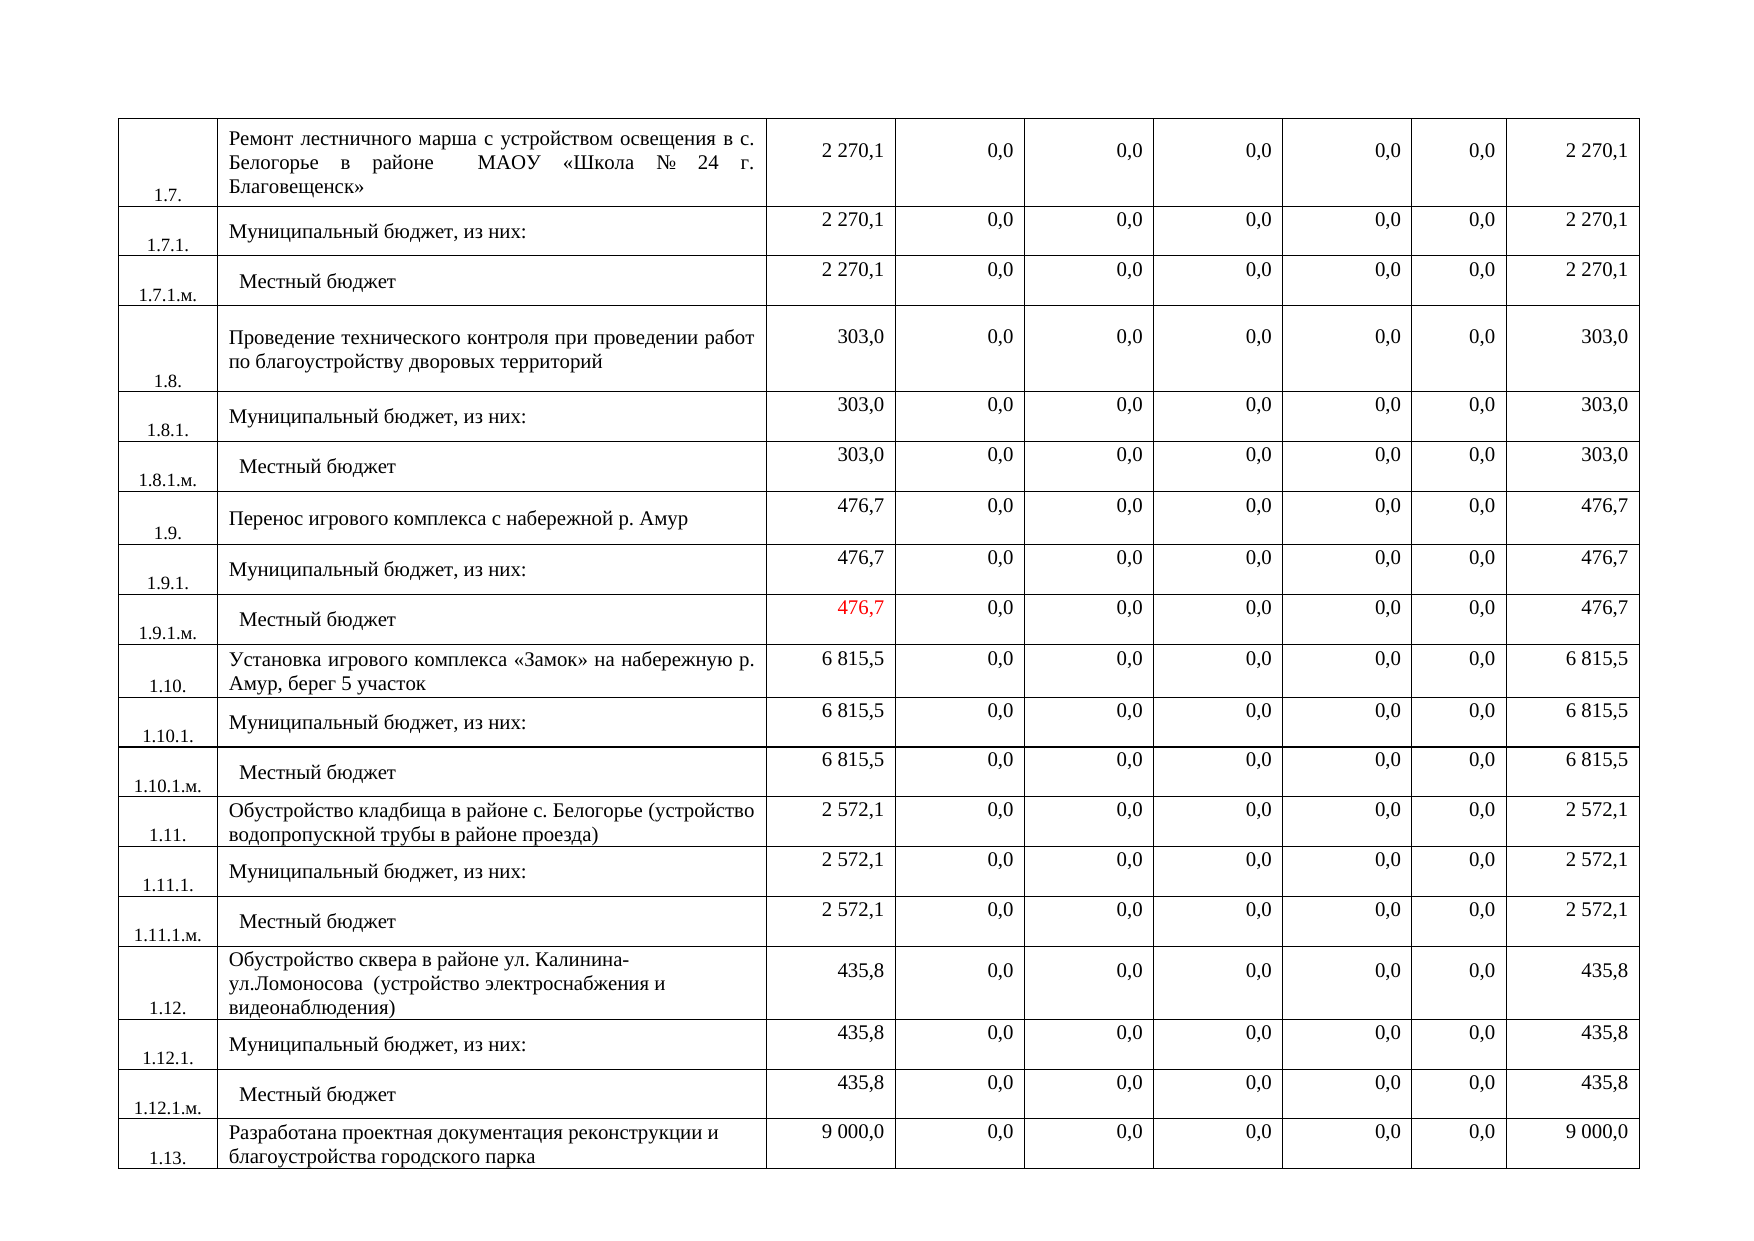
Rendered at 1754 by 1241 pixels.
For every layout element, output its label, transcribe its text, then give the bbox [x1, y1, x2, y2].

table_cell 0,0 [1283, 847, 1411, 896]
table_cell 0,0 [1412, 595, 1506, 643]
table_cell 0,0 [1283, 897, 1411, 946]
table_cell 0,0 [896, 492, 1024, 544]
table_cell 0,0 [1154, 306, 1282, 391]
table_cell 0,0 [896, 1070, 1024, 1118]
table_cell 0,0 [1412, 645, 1506, 697]
table_cell 0,0 [1154, 947, 1282, 1019]
table_cell Обустройство сквера в районе ул. Калинина-ул.Ломоносова (устройство электроснабжения и видеонаблюдения) [218, 947, 766, 1019]
table_cell 1.11. [119, 797, 217, 846]
table_cell 0,0 [1025, 1070, 1153, 1118]
table_cell 9 000,0 [1507, 1119, 1639, 1168]
table_cell 2 270,1 [767, 119, 895, 206]
table_cell Ремонт лестничного марша с устройством освещения в с. Белогорье в районе МАОУ «Школа № 24 г. Благовещенск» [218, 119, 766, 206]
table_cell 0,0 [1412, 1119, 1506, 1168]
table_cell 6 815,5 [1507, 748, 1639, 796]
table_cell 0,0 [896, 442, 1024, 491]
table_cell 0,0 [896, 797, 1024, 846]
table_cell 2 572,1 [767, 797, 895, 846]
table_cell 0,0 [1283, 442, 1411, 491]
table_cell 1.13. [119, 1119, 217, 1168]
table_cell 0,0 [1025, 1020, 1153, 1068]
table_cell 0,0 [1154, 492, 1282, 544]
table_cell 303,0 [767, 392, 895, 441]
table_cell 1.8.1.м. [119, 442, 217, 491]
table_cell 2 572,1 [1507, 847, 1639, 896]
table_cell 6 815,5 [1507, 645, 1639, 697]
table_cell 0,0 [1025, 492, 1153, 544]
table_cell Муниципальный бюджет, из них: [218, 847, 766, 896]
table_cell 0,0 [1283, 492, 1411, 544]
table_cell Муниципальный бюджет, из них: [218, 545, 766, 594]
table_cell 0,0 [1412, 947, 1506, 1019]
table_cell 1.8.1. [119, 392, 217, 441]
table_cell 0,0 [1412, 1020, 1506, 1068]
table_cell 0,0 [1283, 748, 1411, 796]
table_cell 0,0 [1154, 748, 1282, 796]
table_cell 2 270,1 [767, 256, 895, 305]
table_cell 2 270,1 [767, 207, 895, 255]
table_cell 0,0 [1412, 748, 1506, 796]
table_cell 0,0 [1025, 897, 1153, 946]
table_cell 2 572,1 [1507, 897, 1639, 946]
table_cell 0,0 [1283, 1020, 1411, 1068]
table_cell 0,0 [1154, 256, 1282, 305]
table_cell Местный бюджет [218, 897, 766, 946]
table_cell 0,0 [1154, 797, 1282, 846]
table_cell 303,0 [767, 306, 895, 391]
table_cell 435,8 [1507, 1070, 1639, 1118]
table_cell 476,7 [767, 545, 895, 594]
table_cell 0,0 [1025, 947, 1153, 1019]
table_cell 476,7 [767, 492, 895, 544]
table_cell Разработана проектная документация реконструкции и благоустройства городского парка [218, 1119, 766, 1168]
table_cell 0,0 [1412, 698, 1506, 746]
table_cell Перенос игрового комплекса с набережной р. Амур [218, 492, 766, 544]
table_cell 0,0 [1283, 797, 1411, 846]
table_cell 0,0 [1412, 897, 1506, 946]
table_cell 0,0 [1154, 392, 1282, 441]
table_cell 1.12.1. [119, 1020, 217, 1068]
table_cell Местный бюджет [218, 595, 766, 643]
table_cell 0,0 [1412, 1070, 1506, 1118]
table_cell 0,0 [896, 897, 1024, 946]
table_cell Муниципальный бюджет, из них: [218, 1020, 766, 1068]
table_cell 0,0 [896, 306, 1024, 391]
table_cell 0,0 [1025, 545, 1153, 594]
table_cell 0,0 [1154, 847, 1282, 896]
table_cell 0,0 [896, 1119, 1024, 1168]
table_cell 0,0 [896, 595, 1024, 643]
table_cell 0,0 [1412, 797, 1506, 846]
table_cell 6 815,5 [1507, 698, 1639, 746]
table_cell 0,0 [896, 207, 1024, 255]
table_cell 1.9.1.м. [119, 595, 217, 643]
table_cell 0,0 [1412, 545, 1506, 594]
table_cell 0,0 [1412, 492, 1506, 544]
table_cell 1.10.1.м. [119, 748, 217, 796]
table_cell Местный бюджет [218, 748, 766, 796]
table_cell 303,0 [1507, 392, 1639, 441]
table_cell 0,0 [1283, 698, 1411, 746]
table_cell 0,0 [1025, 256, 1153, 305]
table_cell 2 572,1 [767, 847, 895, 896]
table_cell 1.11.1. [119, 847, 217, 896]
table_cell 0,0 [1412, 306, 1506, 391]
table_cell 0,0 [1412, 256, 1506, 305]
table_cell 0,0 [896, 119, 1024, 206]
table_cell 0,0 [1283, 545, 1411, 594]
table_cell 0,0 [1154, 698, 1282, 746]
table_cell 6 815,5 [767, 748, 895, 796]
table_cell 1.7.1.м. [119, 256, 217, 305]
table_cell Обустройство кладбища в районе с. Белогорье (устройство водопропускной трубы в районе проезда) [218, 797, 766, 846]
table_cell 0,0 [1412, 119, 1506, 206]
table_cell 2 572,1 [1507, 797, 1639, 846]
table_cell 435,8 [767, 1070, 895, 1118]
table_cell 0,0 [896, 645, 1024, 697]
table_cell 1.9. [119, 492, 217, 544]
table_cell 0,0 [896, 698, 1024, 746]
table_cell 303,0 [1507, 306, 1639, 391]
table_cell Установка игрового комплекса «Замок» на набережную р. Амур, берег 5 участок [218, 645, 766, 697]
table_cell 0,0 [896, 847, 1024, 896]
table_cell Муниципальный бюджет, из них: [218, 207, 766, 255]
table_cell Местный бюджет [218, 256, 766, 305]
table_cell 1.10.1. [119, 698, 217, 746]
table_cell 0,0 [1025, 847, 1153, 896]
table_cell 0,0 [1283, 1119, 1411, 1168]
table_cell 0,0 [1412, 207, 1506, 255]
table_cell 435,8 [767, 1020, 895, 1068]
table_cell 0,0 [1412, 392, 1506, 441]
table_cell 0,0 [1412, 442, 1506, 491]
table_cell 0,0 [1025, 1119, 1153, 1168]
table_cell 0,0 [1025, 748, 1153, 796]
table_cell 2 270,1 [1507, 256, 1639, 305]
table_cell 476,7 [1507, 492, 1639, 544]
table_cell 0,0 [896, 1020, 1024, 1068]
table_cell 0,0 [1025, 207, 1153, 255]
table_cell Муниципальный бюджет, из них: [218, 698, 766, 746]
table_cell 0,0 [1283, 256, 1411, 305]
table_cell 1.11.1.м. [119, 897, 217, 946]
table_cell 2 270,1 [1507, 119, 1639, 206]
table_cell 0,0 [1283, 1070, 1411, 1118]
table_cell 0,0 [1025, 645, 1153, 697]
table_cell 6 815,5 [767, 698, 895, 746]
table_cell 303,0 [1507, 442, 1639, 491]
table_cell 0,0 [896, 947, 1024, 1019]
table_cell 0,0 [896, 748, 1024, 796]
table_cell 0,0 [1154, 1119, 1282, 1168]
table_cell 0,0 [1283, 947, 1411, 1019]
table_cell 0,0 [1154, 207, 1282, 255]
table_cell 0,0 [896, 392, 1024, 441]
table_cell Проведение технического контроля при проведении работ по благоустройству дворовых территорий [218, 306, 766, 391]
table_cell 0,0 [1025, 698, 1153, 746]
table_cell 1.7. [119, 119, 217, 206]
table_cell 0,0 [896, 256, 1024, 305]
table_cell 1.12.1.м. [119, 1070, 217, 1118]
table_cell 0,0 [1154, 897, 1282, 946]
table_cell Местный бюджет [218, 1070, 766, 1118]
table_cell 9 000,0 [767, 1119, 895, 1168]
table_cell 0,0 [1283, 207, 1411, 255]
table_cell 0,0 [1025, 119, 1153, 206]
table_cell 0,0 [1025, 442, 1153, 491]
table_cell 1.8. [119, 306, 217, 391]
table_cell 0,0 [1025, 306, 1153, 391]
table_cell 2 572,1 [767, 897, 895, 946]
table_cell 0,0 [1283, 645, 1411, 697]
table_cell 0,0 [1283, 392, 1411, 441]
table_cell Местный бюджет [218, 442, 766, 491]
table_cell 0,0 [1025, 797, 1153, 846]
table_cell 0,0 [1154, 442, 1282, 491]
table_cell 0,0 [1412, 847, 1506, 896]
table_cell 0,0 [896, 545, 1024, 594]
table_cell 0,0 [1283, 119, 1411, 206]
table_cell 0,0 [1025, 595, 1153, 643]
table_cell 0,0 [1154, 1020, 1282, 1068]
table_cell 435,8 [767, 947, 895, 1019]
table_cell 476,7 [767, 595, 895, 643]
table_cell 0,0 [1154, 595, 1282, 643]
table_cell 0,0 [1283, 595, 1411, 643]
table_cell 2 270,1 [1507, 207, 1639, 255]
table_cell Муниципальный бюджет, из них: [218, 392, 766, 441]
table_cell 1.12. [119, 947, 217, 1019]
table_cell 0,0 [1154, 545, 1282, 594]
table_cell 1.7.1. [119, 207, 217, 255]
table_cell 303,0 [767, 442, 895, 491]
table_cell 1.10. [119, 645, 217, 697]
table_cell 476,7 [1507, 545, 1639, 594]
table_cell 476,7 [1507, 595, 1639, 643]
table_cell 0,0 [1154, 119, 1282, 206]
table_cell 6 815,5 [767, 645, 895, 697]
table_cell 0,0 [1283, 306, 1411, 391]
table_cell 0,0 [1154, 645, 1282, 697]
table_cell 0,0 [1025, 392, 1153, 441]
table_cell 1.9.1. [119, 545, 217, 594]
table_cell 435,8 [1507, 1020, 1639, 1068]
table_cell 435,8 [1507, 947, 1639, 1019]
table_cell 0,0 [1154, 1070, 1282, 1118]
